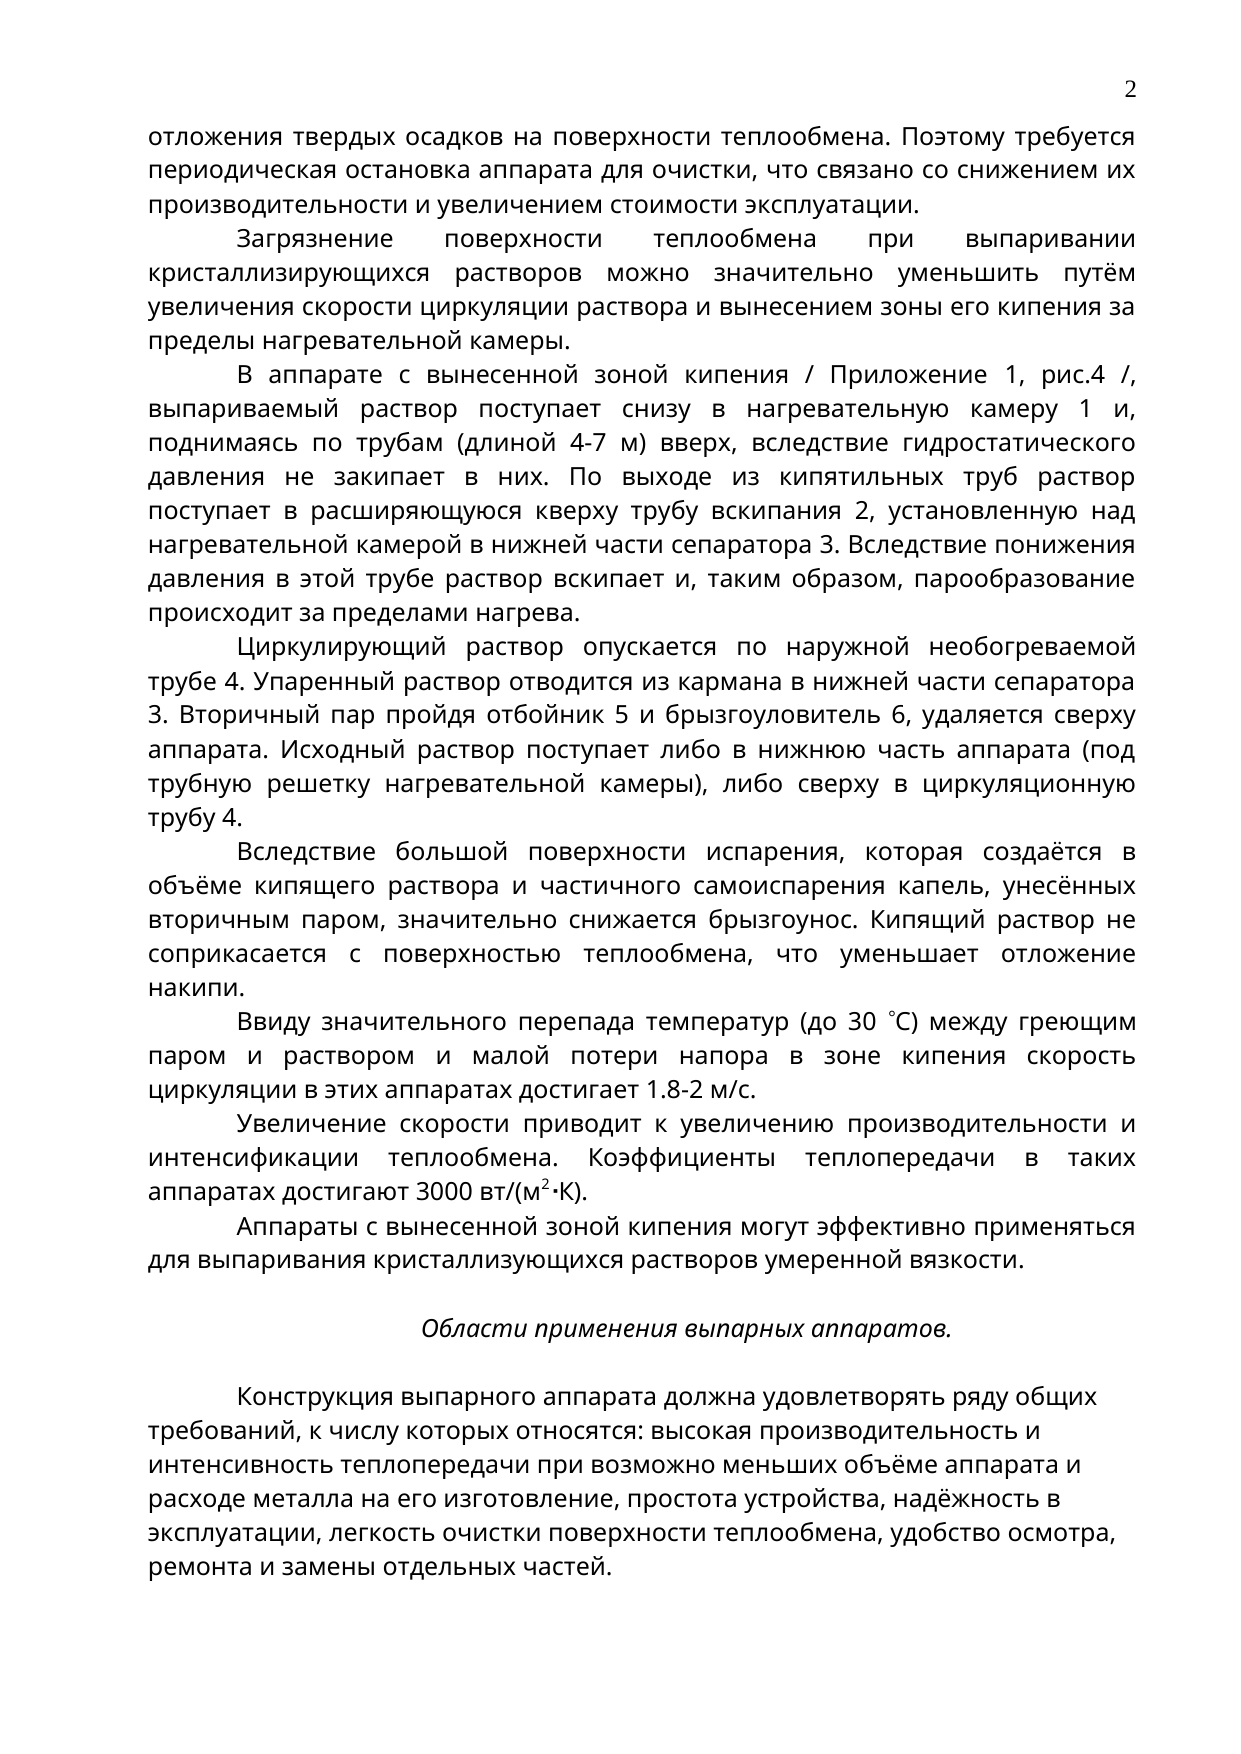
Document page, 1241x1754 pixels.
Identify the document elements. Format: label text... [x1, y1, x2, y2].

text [148, 118, 1137, 220]
text В аппарате с вынесенной зоной кипения / Приложение 1, рис.4 /, выпариваемый раствор поступает снизу в нагревательную камеру 1 и, поднимаясь по трубам (длиной 4-7 м) вверх, вследствие гидростатического давления не закипает в них. По выходе из кипятильных труб раствор поступает в расширяющуюся кверху трубу вскипания 2, установленную над нагревательной камерой в нижней части сепаратора 3. Вследствие понижения давления в этой трубе раствор вскипает и, таким образом, парообразование происходит за пределами нагрева. [148, 357, 1137, 629]
text Вследствие большой поверхности испарения, которая создаётся в объёме кипящего раствора и частичного самоиспарения капель, унесённых вторичным паром, значительно снижается брызгоунос. Кипящий раствор не соприкасается с поверхностью теплообмена, что уменьшает отложение накипи. [148, 833, 1137, 1004]
text Аппараты с вынесенной зоной кипения могут эффективно применяться для выпаривания кристаллизующихся растворов умеренной вязкости. [148, 1208, 1137, 1276]
text Конструкция выпарного аппарата должна удовлетворять ряду общих требований, к числу которых относятся: высокая производительность и интенсивность теплопередачи при возможно меньших объёме аппарата и расходе металла на его изготовление, простота устройства, надёжность в эксплуатации, легкость очистки поверхности теплообмена, удобство осмотра, ремонта и замены отдельных частей. [148, 1378, 1137, 1583]
text Загрязнение поверхности теплообмена при выпаривании кристаллизирующихся растворов можно значительно уменьшить путём увеличения скорости циркуляции раствора и вынесением зоны его кипения за пределы нагревательной камеры. [148, 220, 1137, 357]
text Циркулирующий раствор опускается по наружной необогреваемой трубе 4. Упаренный раствор отводится из кармана в нижней части сепаратора 3. Вторичный пар пройдя отбойник 5 и брызгоуловитель 6, удаляется сверху аппарата. Исходный раствор поступает либо в нижнюю часть аппарата (под трубную решетку нагревательной камеры), либо сверху в циркуляционную трубу 4. [148, 629, 1137, 833]
text Области применения выпарных аппаратов. [148, 1310, 1137, 1344]
text Увеличение скорости приводит к увеличению производительности и интенсификации теплообмена. Коэффициенты теплопередачи в таких аппаратах достигают 3000 вт/(м2К). [148, 1106, 1137, 1208]
text Ввиду значительного перепада температур (до 30 С) между греющим паром и раствором и малой потери напора в зоне кипения скорость циркуляции в этих аппаратах достигает 1.8-2 м/с. [148, 1004, 1137, 1106]
